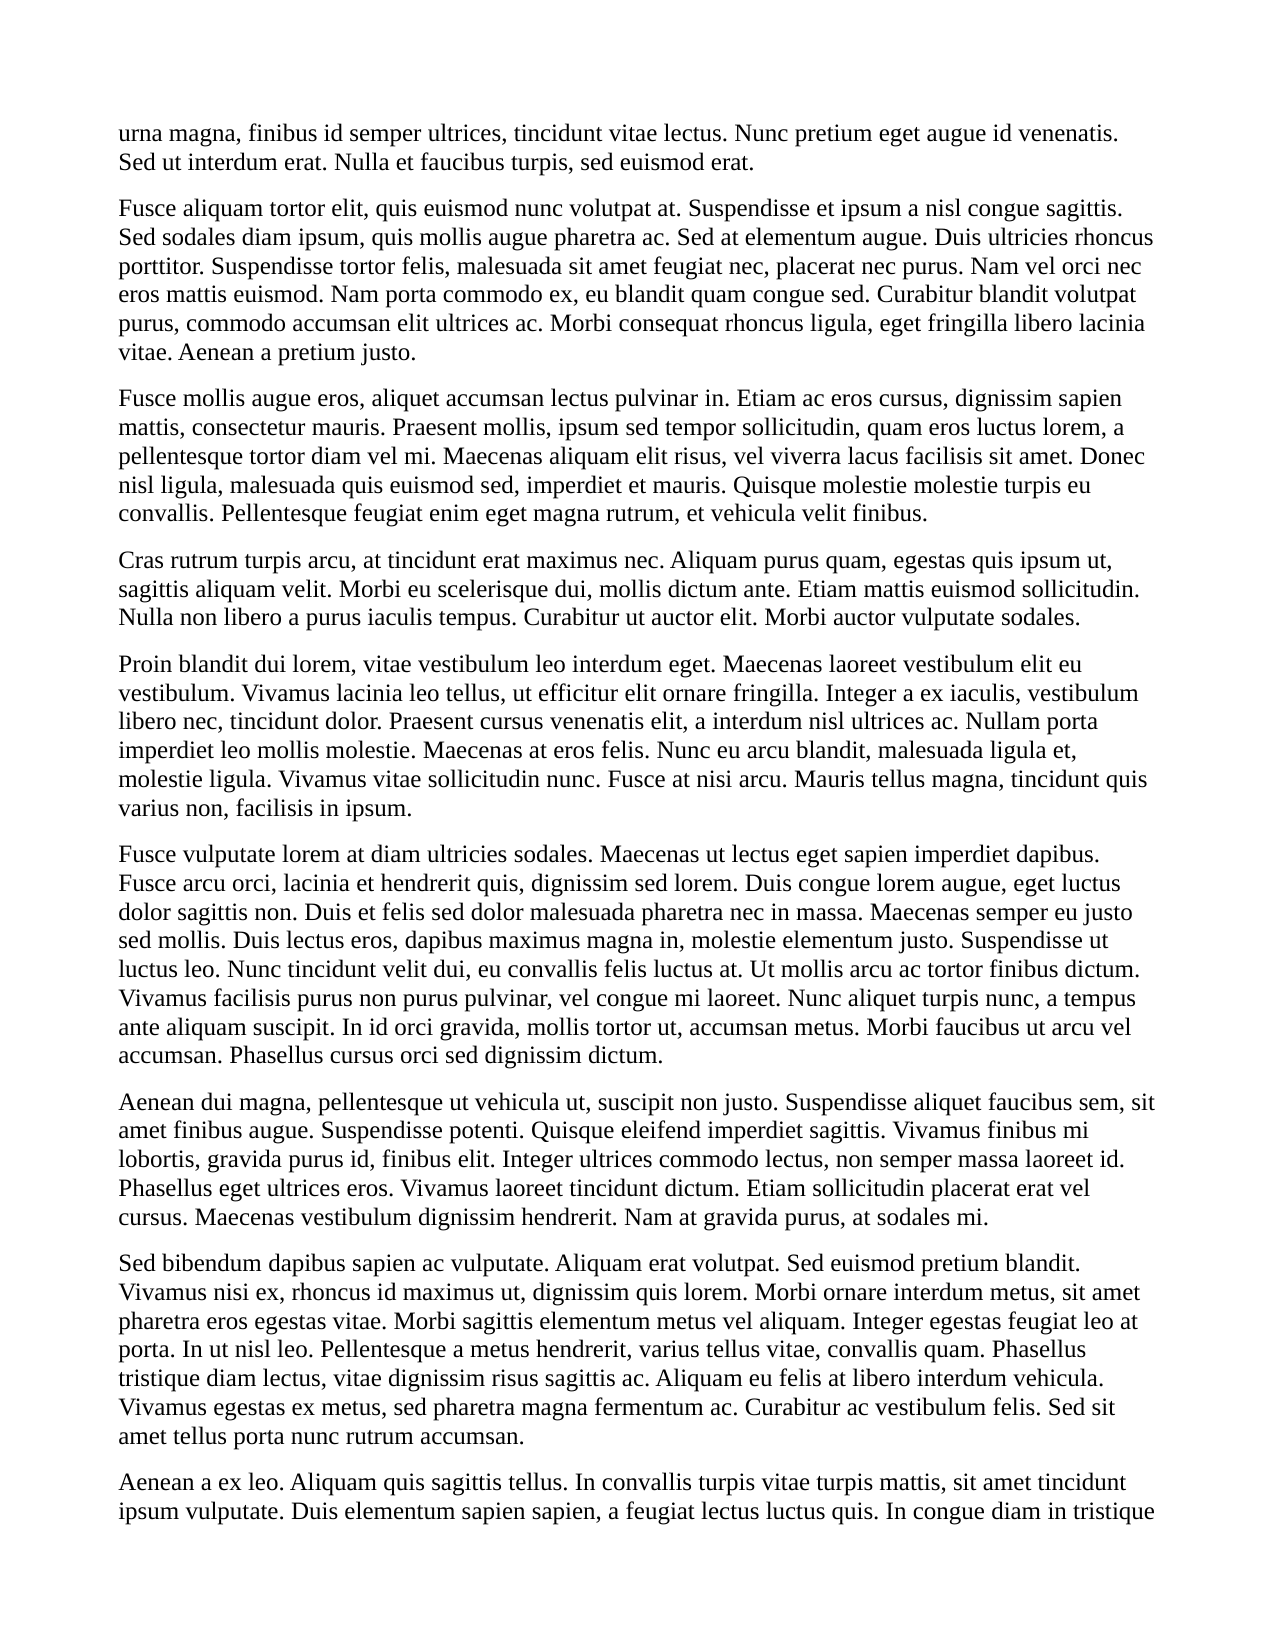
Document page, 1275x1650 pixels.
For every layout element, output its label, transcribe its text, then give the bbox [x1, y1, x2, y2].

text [118, 118, 1157, 176]
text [118, 1467, 1157, 1525]
text Sed bibendum dapibus sapien ac vulputate. Aliquam erat volutpat. Sed euismod pretium blandit. Vivamus nisi ex, rhoncus id maximus ut, dignissim quis lorem. Morbi ornare interdum metus, sit amet pharetra eros egestas vitae. Morbi sagittis elementum metus vel aliquam. Integer egestas feugiat leo at porta. In ut nisl leo. Pellentesque a metus hendrerit, varius tellus vitae, convallis quam. Phasellus tristique diam lectus, vitae dignissim risus sagittis ac. Aliquam eu felis at libero interdum vehicula. Vivamus egestas ex metus, sed pharetra magna fermentum ac. Curabitur ac vestibulum felis. Sed sit amet tellus porta nunc rutrum accumsan. [118, 1248, 1157, 1449]
text Proin blandit dui lorem, vitae vestibulum leo interdum eget. Maecenas laoreet vestibulum elit eu vestibulum. Vivamus lacinia leo tellus, ut efficitur elit ornare fringilla. Integer a ex iaculis, vestibulum libero nec, tincidunt dolor. Praesent cursus venenatis elit, a interdum nisl ultrices ac. Nullam porta imperdiet leo mollis molestie. Maecenas at eros felis. Nunc eu arcu blandit, malesuada ligula et, molestie ligula. Vivamus vitae sollicitudin nunc. Fusce at nisi arcu. Mauris tellus magna, tincidunt quis varius non, facilisis in ipsum. [118, 649, 1157, 821]
text Fusce vulputate lorem at diam ultricies sodales. Maecenas ut lectus eget sapien imperdiet dapibus. Fusce arcu orci, lacinia et hendrerit quis, dignissim sed lorem. Duis congue lorem augue, eget luctus dolor sagittis non. Duis et felis sed dolor malesuada pharetra nec in massa. Maecenas semper eu justo sed mollis. Duis lectus eros, dapibus maximus magna in, molestie elementum justo. Suspendisse ut luctus leo. Nunc tincidunt velit dui, eu convallis felis luctus at. Ut mollis arcu ac tortor finibus dictum. Vivamus facilisis purus non purus pulvinar, vel congue mi laoreet. Nunc aliquet turpis nunc, a tempus ante aliquam suscipit. In id orci gravida, mollis tortor ut, accumsan metus. Morbi faucibus ut arcu vel accumsan. Phasellus cursus orci sed dignissim dictum. [118, 839, 1157, 1069]
text Cras rutrum turpis arcu, at tincidunt erat maximus nec. Aliquam purus quam, egestas quis ipsum ut, sagittis aliquam velit. Morbi eu scelerisque dui, mollis dictum ante. Etiam mattis euismod sollicitudin. Nulla non libero a purus iaculis tempus. Curabitur ut auctor elit. Morbi auctor vulputate sodales. [118, 545, 1157, 631]
text Fusce aliquam tortor elit, quis euismod nunc volutpat at. Suspendisse et ipsum a nisl congue sagittis. Sed sodales diam ipsum, quis mollis augue pharetra ac. Sed at elementum augue. Duis ultricies rhoncus porttitor. Suspendisse tortor felis, malesuada sit amet feugiat nec, placerat nec purus. Nam vel orci nec eros mattis euismod. Nam porta commodo ex, eu blandit quam congue sed. Curabitur blandit volutpat purus, commodo accumsan elit ultrices ac. Morbi consequat rhoncus ligula, eget fringilla libero lacinia vitae. Aenean a pretium justo. [118, 193, 1157, 366]
text Fusce mollis augue eros, aliquet accumsan lectus pulvinar in. Etiam ac eros cursus, dignissim sapien mattis, consectetur mauris. Praesent mollis, ipsum sed tempor sollicitudin, quam eros luctus lorem, a pellentesque tortor diam vel mi. Maecenas aliquam elit risus, vel viverra lacus facilisis sit amet. Donec nisl ligula, malesuada quis euismod sed, imperdiet et mauris. Quisque molestie molestie turpis eu convallis. Pellentesque feugiat enim eget magna rutrum, et vehicula velit finibus. [118, 383, 1157, 527]
text Aenean dui magna, pellentesque ut vehicula ut, suscipit non justo. Suspendisse aliquet faucibus sem, sit amet finibus augue. Suspendisse potenti. Quisque eleifend imperdiet sagittis. Vivamus finibus mi lobortis, gravida purus id, finibus elit. Integer ultrices commodo lectus, non semper massa laoreet id. Phasellus eget ultrices eros. Vivamus laoreet tincidunt dictum. Etiam sollicitudin placerat erat vel cursus. Maecenas vestibulum dignissim hendrerit. Nam at gravida purus, at sodales mi. [118, 1087, 1157, 1231]
